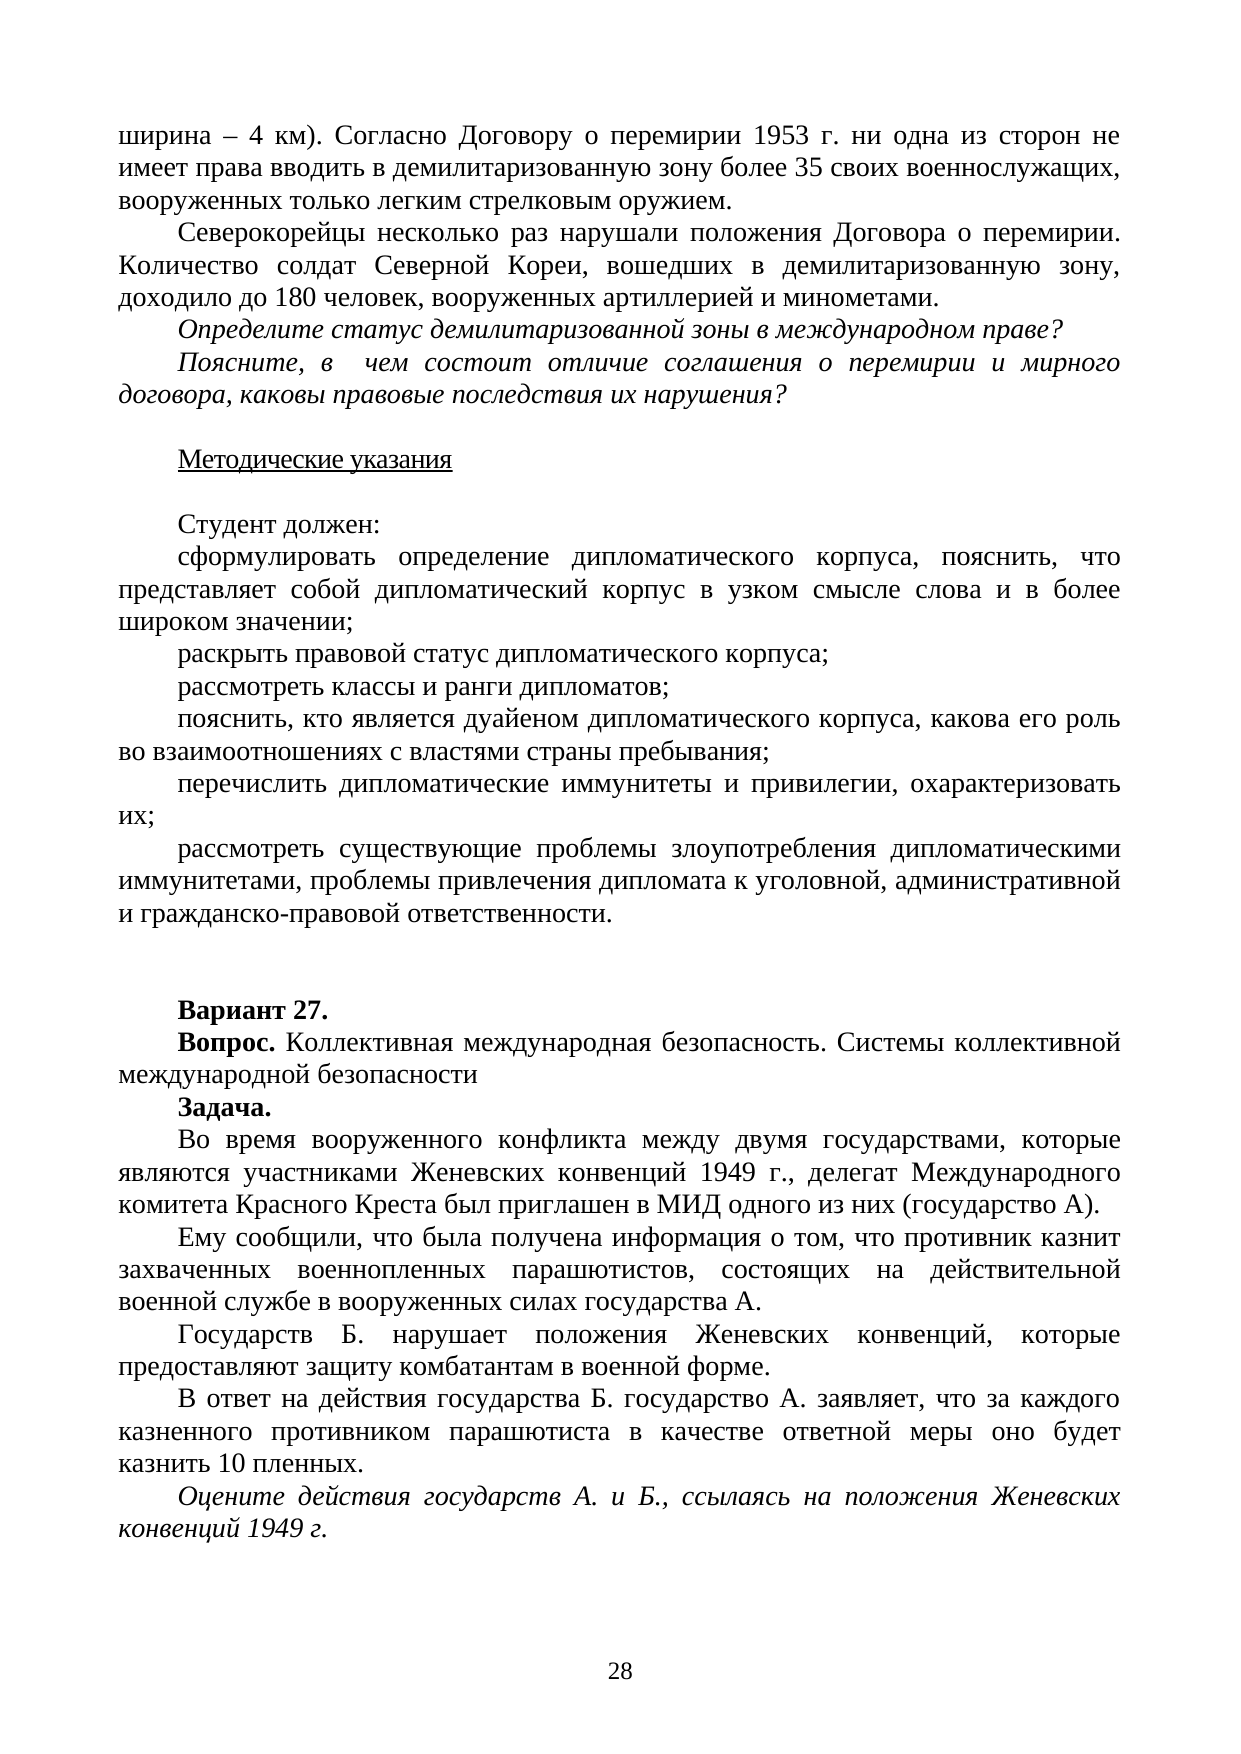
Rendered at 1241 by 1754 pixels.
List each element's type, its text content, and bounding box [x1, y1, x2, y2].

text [118, 118, 1122, 215]
text раскрыть правовой статус дипломатического корпуса; [118, 636, 1122, 669]
subtitle Методические указания [118, 442, 1122, 474]
text Студент должен: [118, 507, 1122, 539]
text Определите статус демилитаризованной зоны в международном праве? [118, 312, 1122, 345]
text рассмотреть существующие проблемы злоупотребления дипломатическими иммунитетами, проблемы привлечения дипломата к уголовной, административной и гражданско-правовой ответственности. [118, 831, 1122, 928]
text Вариант 27. [118, 993, 1122, 1025]
text сформулировать определение дипломатического корпуса, пояснить, что представляет собой дипломатический корпус в узком смысле слова и в более широком значении; [118, 539, 1122, 636]
text Вопрос. Коллективная международная безопасность. Системы коллективной международной безопасности [118, 1025, 1122, 1090]
text Задача. [118, 1090, 1122, 1122]
text Ему сообщили, что была получена информация о том, что противник казнит захваченных военнопленных парашютистов, состоящих на действительной военной службе в вооруженных силах государства А. [118, 1219, 1122, 1317]
text Государств Б. нарушает положения Женевских конвенций, которые предоставляют защиту комбатантам в военной форме. [118, 1317, 1122, 1382]
text перечислить дипломатические иммунитеты и привилегии, охарактеризовать их; [118, 766, 1122, 831]
text Поясните, в чем состоит отличие соглашения о перемирии и мирного договора, каковы правовые последствия их нарушения? [118, 345, 1122, 410]
text рассмотреть классы и ранги дипломатов; [118, 669, 1122, 701]
text Во время вооруженного конфликта между двумя государствами, которые являются участниками Женевских конвенций 1949 г., делегат Международного комитета Красного Креста был приглашен в МИД одного из них (государство А). [118, 1122, 1122, 1219]
text В ответ на действия государства Б. государство А. заявляет, что за каждого казненного противником парашютиста в качестве ответной меры оно будет казнить 10 пленных. [118, 1382, 1122, 1479]
text Северокорейцы несколько раз нарушали положения Договора о перемирии. Количество солдат Северной Кореи, вошедших в демилитаризованную зону, доходило до 180 человек, вооруженных артиллерией и минометами. [118, 215, 1122, 312]
text пояснить, кто является дуайеном дипломатического корпуса, какова его роль во взаимоотношениях с властями страны пребывания; [118, 701, 1122, 766]
text Оцените действия государств А. и Б., ссылаясь на положения Женевских конвенций 1949 г. [118, 1479, 1122, 1543]
